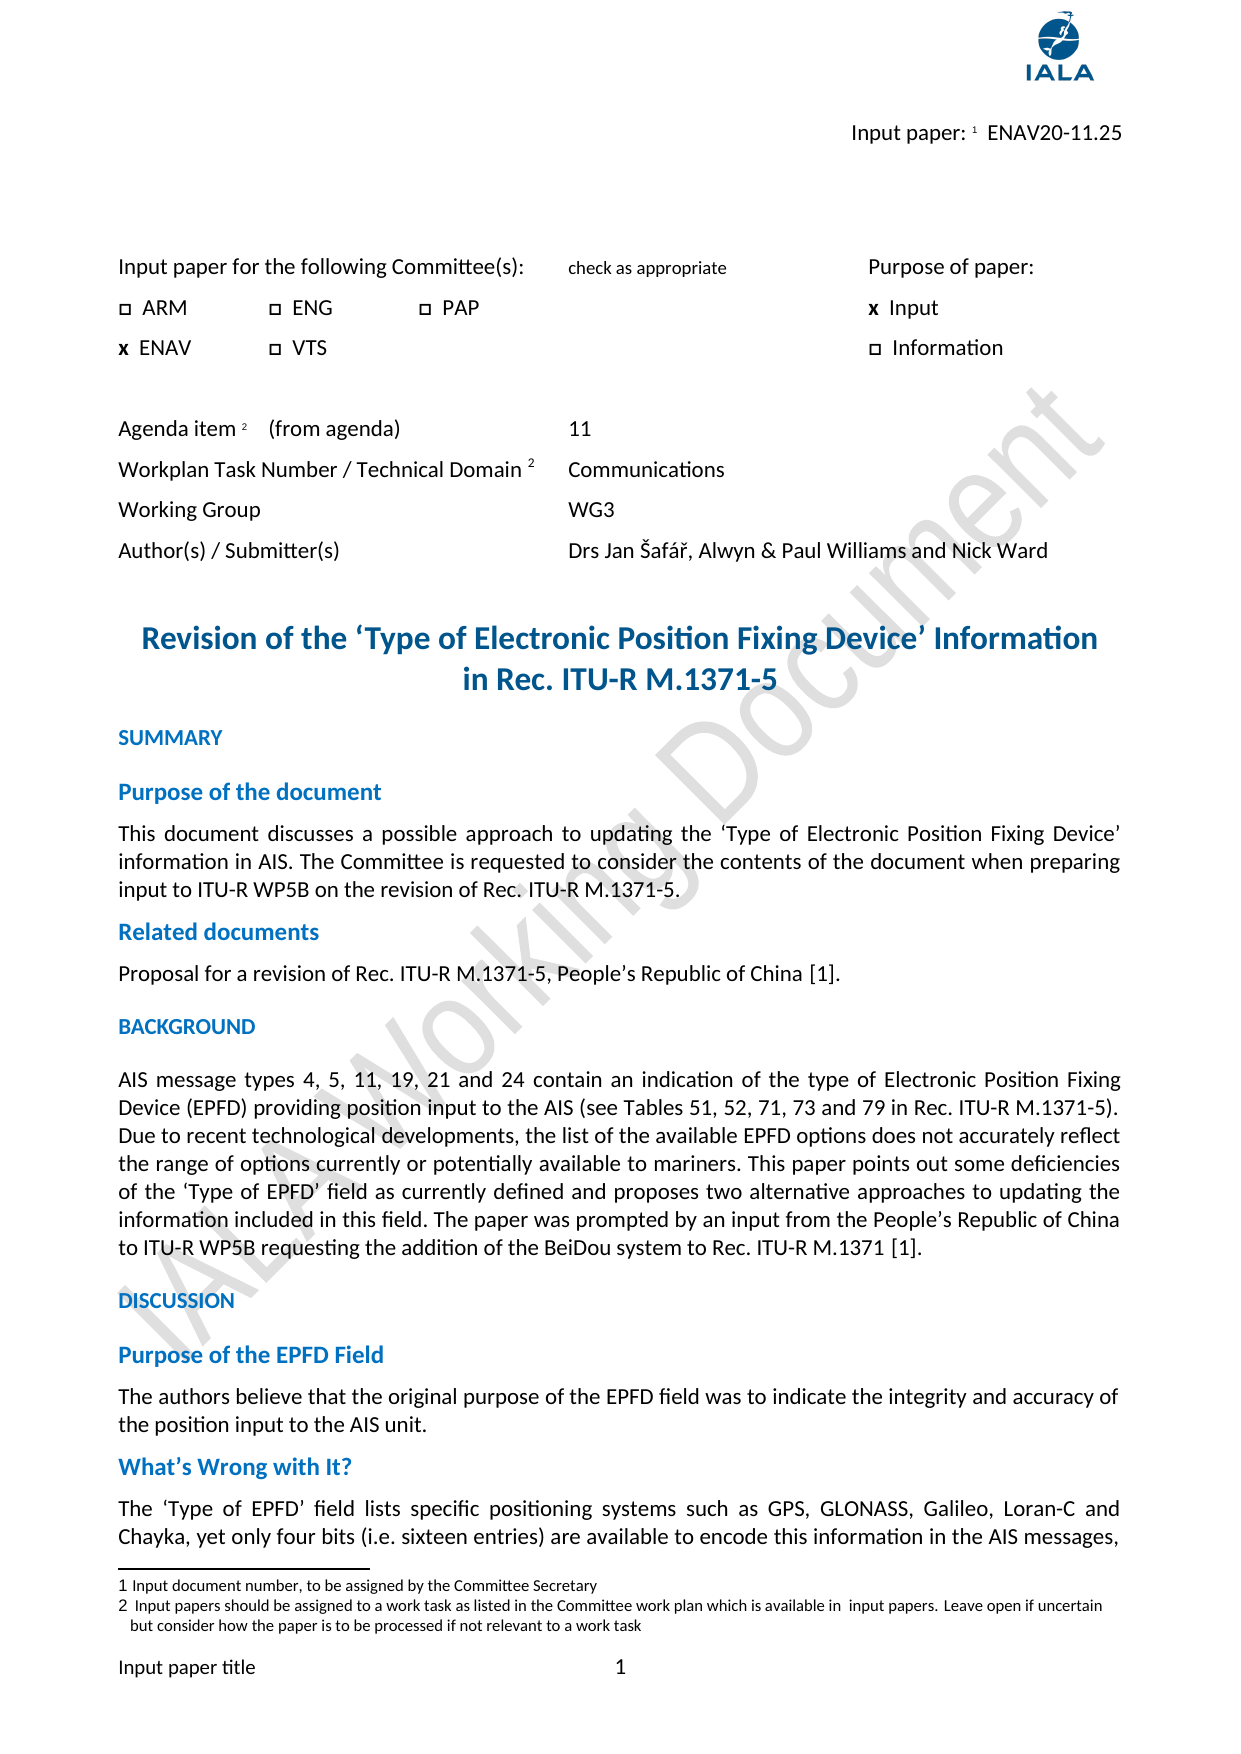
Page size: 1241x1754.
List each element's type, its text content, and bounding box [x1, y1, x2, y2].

subtitle Summary [118, 723, 1122, 751]
subtitle Purpose of the document [118, 776, 1122, 807]
text AIS message types 4, 5, 11, 19, 21 and 24 contain an indication of the type of Electronic Position Fixing Device (EPFD) providing position input to the AIS (see Tables 51, 52, 71, 73 and 79 in Rec. ITU-R M.1371-5). Due to recent technological developments, the list of the available EPFD options does not accurately reflect the range of options currently or potentially available to mariners. This paper points out some deficiencies of the ‘Type of EPFD’ field as currently defined and proposes two alternative approaches to updating the information included in this field. The paper was prompted by an input from the People’s Republic of China to ITU-R WP5B requesting the addition of the BeiDou system to Rec. ITU-R M.1371 [1]. [118, 1065, 1122, 1261]
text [118, 1494, 1122, 1550]
text Proposal for a revision of Rec. ITU-R M.1371-5, People’s Republic of China [1]. [118, 959, 1122, 987]
subtitle Discussion [118, 1286, 1122, 1314]
text x ENAV □ VTS □ Information [118, 333, 1122, 361]
subtitle Background [118, 1012, 1122, 1040]
text Author(s) / Submitter(s) Drs Jan Šafář, Alwyn & Paul Williams and Nick Ward [118, 536, 1122, 564]
subtitle What’s Wrong with It? [118, 1451, 1122, 1481]
subtitle Purpose of the EPFD Field [118, 1339, 1122, 1370]
text □ ARM □ ENG □ PAP x Input [118, 293, 1122, 321]
text Input paper for the following Committee(s): check as appropriate Purpose of paper: [118, 252, 1122, 280]
title Revision of the ‘Type of Electronic Position Fixing Device’ Information in Rec. ITU-R M.1371-5 [118, 617, 1122, 698]
text The authors believe that the original purpose of the EPFD field was to indicate the integrity and accuracy of the position input to the AIS unit. [118, 1382, 1122, 1438]
text Agenda item (from agenda) 11 [118, 414, 1122, 442]
text Workplan Task Number / Technical Domain 2 Communications [118, 455, 1122, 483]
text This document discusses a possible approach to updating the ‘Type of Electronic Position Fixing Device’ information in AIS. The Committee is requested to consider the contents of the document when preparing input to ITU-R WP5B on the revision of Rec. ITU-R M.1371-5. [118, 819, 1122, 903]
picture [1011, 3, 1106, 96]
subtitle Related documents [118, 916, 1122, 946]
text Working Group WG3 [118, 495, 1122, 523]
text Input paper: ENAV20-11.25 [118, 118, 1122, 146]
